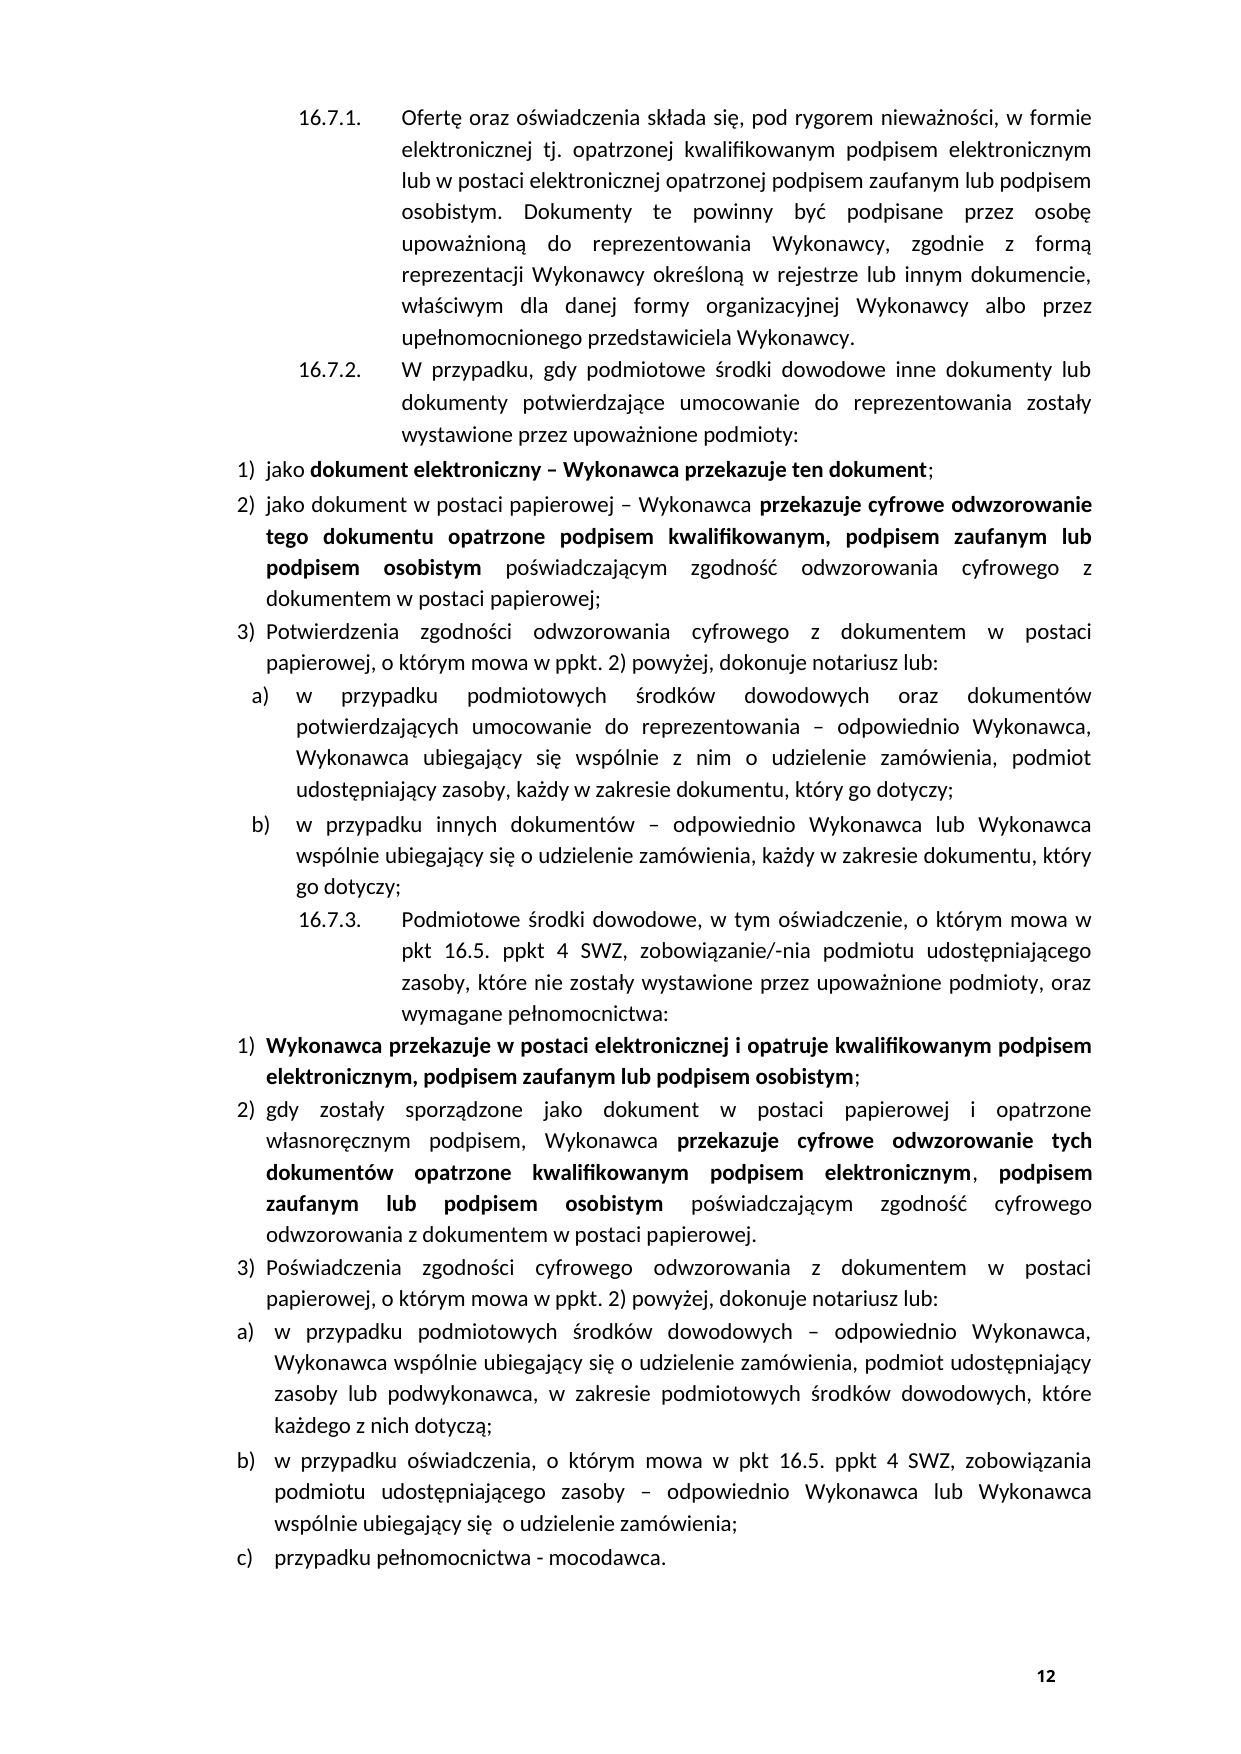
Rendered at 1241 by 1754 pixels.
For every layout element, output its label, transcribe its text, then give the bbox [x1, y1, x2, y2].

list w przypadku oświadczenia, o którym mowa w pkt 16.5. ppkt 4 SWZ, zobowiązania podmiotu udostępniającego zasoby – odpowiednio Wykonawca lub Wykonawca wspólnie ubiegający się o udzielenie zamówienia; [237, 1446, 1093, 1537]
list w przypadku innych dokumentów – odpowiednio Wykonawca lub Wykonawca wspólnie ubiegający się o udzielenie zamówienia, każdy w zakresie dokumentu, który go dotyczy; [251, 810, 1093, 900]
list Ofertę oraz oświadczenia składa się, pod rygorem nieważności, w formie elektronicznej tj. opatrzonej kwalifikowanym podpisem elektronicznym lub w postaci elektronicznej opatrzonej podpisem zaufanym lub podpisem osobistym. Dokumenty te powinny być podpisane przez osobę upoważnioną do reprezentowania Wykonawcy, zgodnie z formą reprezentacji Wykonawcy określoną w rejestrze lub innym dokumencie, właściwym dla danej formy organizacyjnej Wykonawcy albo przez upełnomocnionego przedstawiciela Wykonawcy. [298, 103, 1093, 351]
list Potwierdzenia zgodności odwzorowania cyfrowego z dokumentem w postaci papierowej, o którym mowa w ppkt. 2) powyżej, dokonuje notariusz lub: [237, 617, 1093, 676]
list jako dokument elektroniczny – Wykonawca przekazuje ten dokument; [237, 455, 1093, 483]
list przypadku pełnomocnictwa - mocodawca. [237, 1543, 1093, 1572]
list gdy zostały sporządzone jako dokument w postaci papierowej i opatrzone własnoręcznym podpisem, Wykonawca przekazuje cyfrowe odwzorowanie tych dokumentów opatrzone kwalifikowanym podpisem elektronicznym, podpisem zaufanym lub podpisem osobistym poświadczającym zgodność cyfrowego odwzorowania z dokumentem w postaci papierowej. [237, 1095, 1093, 1248]
list jako dokument w postaci papierowej – Wykonawca przekazuje cyfrowe odwzorowanie tego dokumentu opatrzone podpisem kwalifikowanym, podpisem zaufanym lub podpisem osobistym poświadczającym zgodność odwzorowania cyfrowego z dokumentem w postaci papierowej; [237, 490, 1093, 612]
list w przypadku podmiotowych środków dowodowych – odpowiednio Wykonawca, Wykonawca wspólnie ubiegający się o udzielenie zamówienia, podmiot udostępniający zasoby lub podwykonawca, w zakresie podmiotowych środków dowodowych, które każdego z nich dotyczą; [237, 1317, 1093, 1439]
list Podmiotowe środki dowodowe, w tym oświadczenie, o którym mowa w pkt 16.5. ppkt 4 SWZ, zobowiązanie/-nia podmiotu udostępniającego zasoby, które nie zostały wystawione przez upoważnione podmioty, oraz wymagane pełnomocnictwa: [298, 905, 1093, 1027]
list W przypadku, gdy podmiotowe środki dowodowe inne dokumenty lub dokumenty potwierdzające umocowanie do reprezentowania zostały wystawione przez upoważnione podmioty: [298, 355, 1093, 448]
list Wykonawca przekazuje w postaci elektronicznej i opatruje kwalifikowanym podpisem elektronicznym, podpisem zaufanym lub podpisem osobistym; [237, 1031, 1093, 1091]
list Poświadczenia zgodności cyfrowego odwzorowania z dokumentem w postaci papierowej, o którym mowa w ppkt. 2) powyżej, dokonuje notariusz lub: [237, 1253, 1093, 1312]
list w przypadku podmiotowych środków dowodowych oraz dokumentów potwierdzających umocowanie do reprezentowania – odpowiednio Wykonawca, Wykonawca ubiegający się wspólnie z nim o udzielenie zamówienia, podmiot udostępniający zasoby, każdy w zakresie dokumentu, który go dotyczy; [251, 681, 1093, 803]
